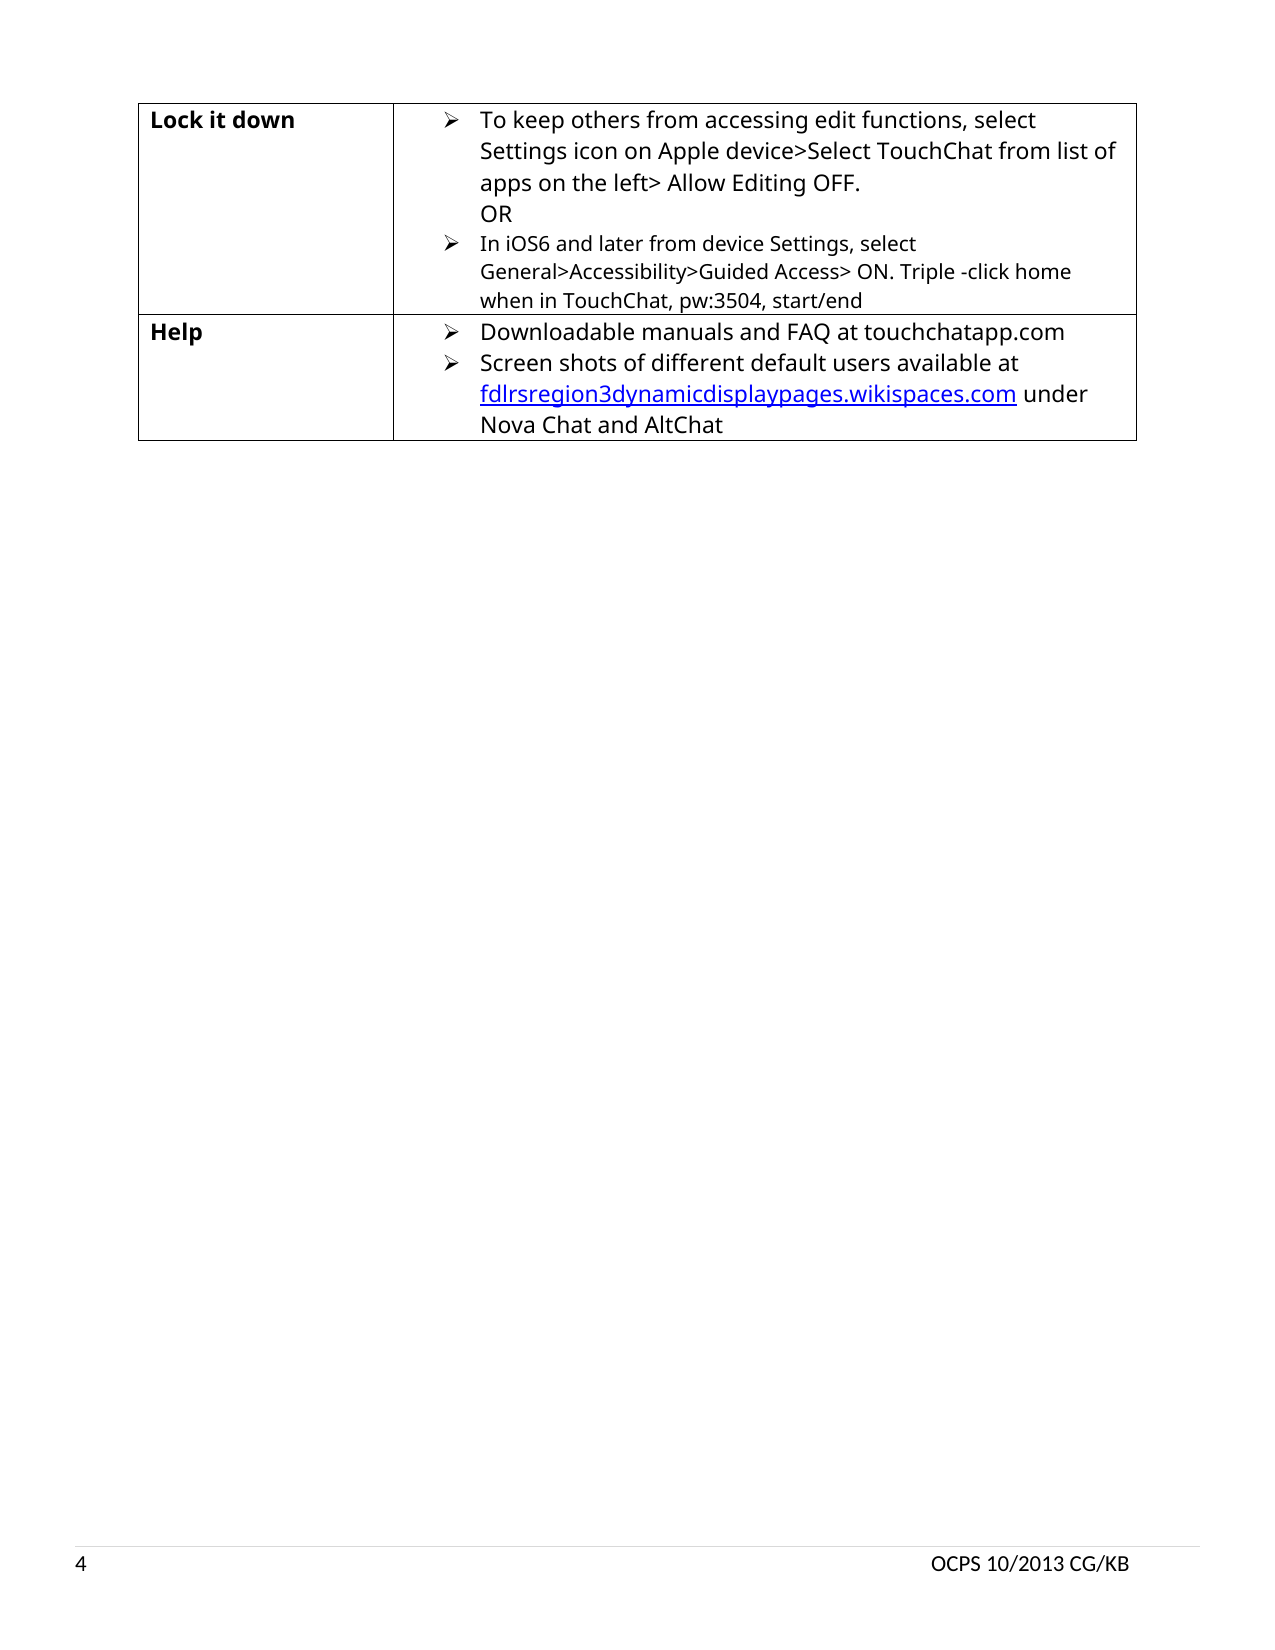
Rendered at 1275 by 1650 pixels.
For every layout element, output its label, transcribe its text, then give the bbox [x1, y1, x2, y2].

table_cell Help [139, 315, 393, 440]
table_cell Downloadable manuals and FAQ at touchchatapp.com Screen shots of different default users available at fdlrsregion3dynamicdisplaypages.wikispaces.com under Nova Chat and AltChat [394, 315, 1136, 440]
table_header Lock it down [139, 104, 393, 314]
table_header To keep others from accessing edit functions, select Settings icon on Apple device>Select TouchChat from list of apps on the left> Allow Editing OFF. OR In iOS6 and later from device Settings, select General>Accessibility>Guided Access> ON. Triple -click home when in TouchChat, pw:3504, start/end [394, 104, 1136, 314]
